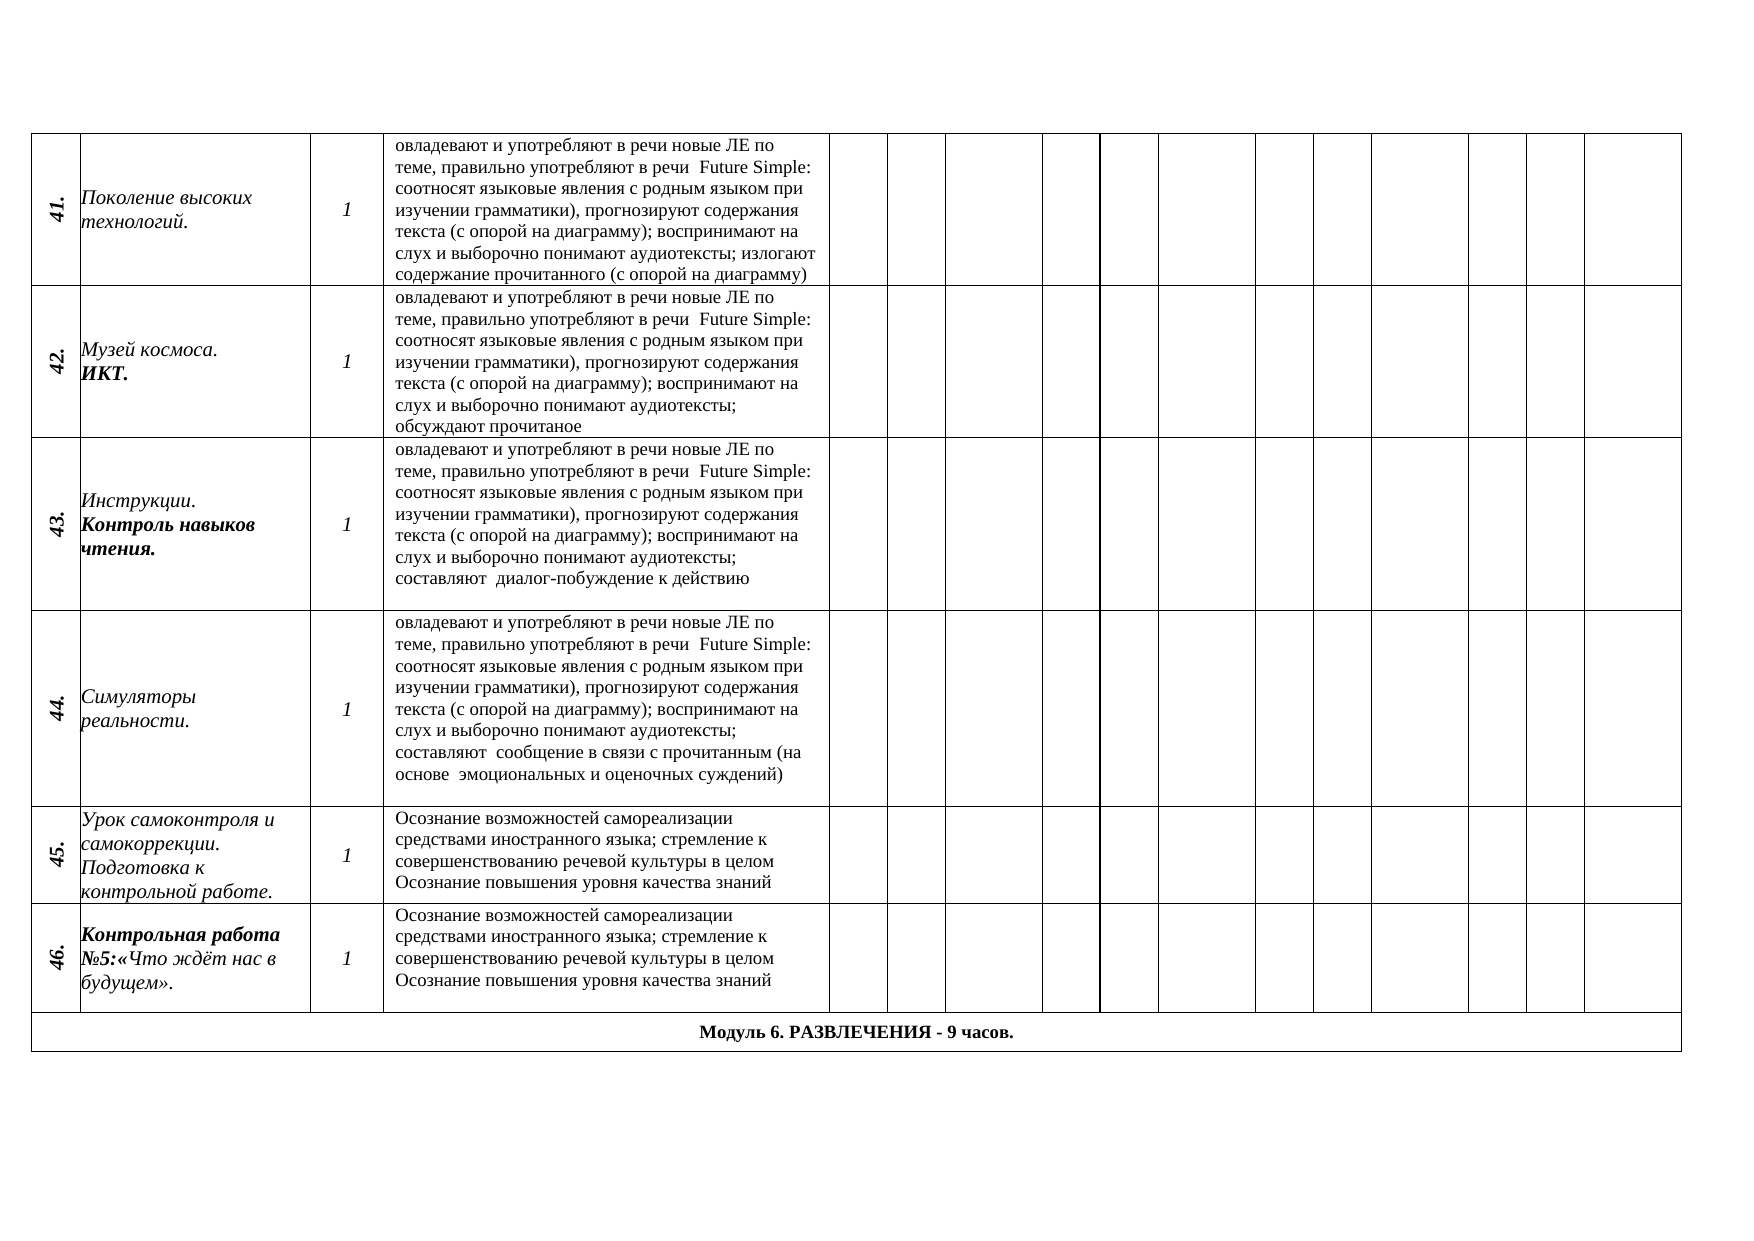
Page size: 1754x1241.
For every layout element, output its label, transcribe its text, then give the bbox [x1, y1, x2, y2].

table_cell [1256, 286, 1313, 437]
table_cell [1527, 611, 1584, 806]
table_cell [1043, 807, 1099, 903]
table_cell [1159, 286, 1255, 437]
table_cell [946, 286, 1042, 437]
table_cell [830, 438, 887, 610]
table_cell [1256, 438, 1313, 610]
table_cell [888, 611, 945, 806]
table_cell овладевают и употребляют в речи новые ЛЕ по теме, правильно употребляют в речи Future Simple: соотносят языковые явления с родным языком при изучении грамматики), прогнозируют содержания текста (с опорой на диаграмму); воспринимают на слух и выборочно понимают аудиотексты; излогают содержание прочитанного (с опорой на диаграмму) [384, 134, 829, 285]
table_cell [1585, 611, 1681, 806]
table_cell овладевают и употребляют в речи новые ЛЕ по теме, правильно употребляют в речи Future Simple: соотносят языковые явления с родным языком при изучении грамматики), прогнозируют содержания текста (с опорой на диаграмму); воспринимают на слух и выборочно понимают аудиотексты; составляют диалог-побуждение к действию [384, 438, 829, 610]
table_cell Симуляторы реальности. [81, 611, 310, 806]
table_cell 1 [311, 438, 383, 610]
table_cell [1527, 286, 1584, 437]
table_cell [1314, 286, 1371, 437]
table_cell [1101, 438, 1158, 610]
table_cell [888, 904, 945, 1012]
table_cell [1527, 438, 1584, 610]
table_cell [946, 807, 1042, 903]
table_cell [1314, 611, 1371, 806]
table_cell 1 [311, 134, 383, 285]
table_cell 41. [32, 134, 80, 285]
table_cell [1469, 807, 1526, 903]
table_cell [1314, 807, 1371, 903]
table_cell [946, 611, 1042, 806]
table_cell 42. [32, 286, 80, 437]
table_cell [1527, 904, 1584, 1012]
table_cell [1256, 807, 1313, 903]
table_cell [1101, 134, 1158, 285]
table_cell Поколение высоких технологий. [81, 134, 310, 285]
table_cell 43. [32, 438, 80, 610]
table_cell 45. [32, 807, 80, 903]
table_cell [1585, 286, 1681, 437]
table_cell Осознание возможностей самореализации средствами иностранного языка; стремление к совершенствованию речевой культуры в целом Осознание повышения уровня качества знаний [384, 904, 829, 1012]
table_cell [1101, 286, 1158, 437]
table_cell [1043, 286, 1099, 437]
table_cell [946, 134, 1042, 285]
table_cell [1527, 134, 1584, 285]
table_cell Осознание возможностей самореализации средствами иностранного языка; стремление к совершенствованию речевой культуры в целом Осознание повышения уровня качества знаний [384, 807, 829, 903]
table_cell [830, 286, 887, 437]
table_cell 1 [311, 807, 383, 903]
table_cell [1469, 134, 1526, 285]
table_cell [1101, 904, 1158, 1012]
table_cell [1585, 134, 1681, 285]
table_cell [888, 807, 945, 903]
table_cell [1101, 611, 1158, 806]
table_cell Контрольная работа №5:«Что ждёт нас в будущем». [81, 904, 310, 1012]
table_cell [1101, 807, 1158, 903]
table_cell [1043, 134, 1099, 285]
table_cell [1159, 904, 1255, 1012]
table_cell [830, 807, 887, 903]
table_cell [1256, 134, 1313, 285]
table_cell [1043, 611, 1099, 806]
table_cell Инструкции. Контроль навыков чтения. [81, 438, 310, 610]
table_cell [830, 134, 887, 285]
table_cell [1314, 134, 1371, 285]
table_cell [1372, 904, 1468, 1012]
table_cell [946, 438, 1042, 610]
table_cell [830, 611, 887, 806]
table_cell 46. [32, 904, 80, 1012]
table_cell [1159, 438, 1255, 610]
table_cell [1469, 904, 1526, 1012]
table_cell [1469, 438, 1526, 610]
table_cell [1159, 807, 1255, 903]
table_cell [1585, 807, 1681, 903]
table_cell [1585, 438, 1681, 610]
table_cell [1043, 904, 1099, 1012]
table_cell 1 [311, 904, 383, 1012]
table_cell [1372, 134, 1468, 285]
table_cell овладевают и употребляют в речи новые ЛЕ по теме, правильно употребляют в речи Future Simple: соотносят языковые явления с родным языком при изучении грамматики), прогнозируют содержания текста (с опорой на диаграмму); воспринимают на слух и выборочно понимают аудиотексты; обсуждают прочитаное [384, 286, 829, 437]
table_cell [1256, 904, 1313, 1012]
table_cell [1372, 286, 1468, 437]
table_cell [1527, 807, 1584, 903]
table_cell [946, 904, 1042, 1012]
table_cell Музей космоса. ИКТ. [81, 286, 310, 437]
table_cell [1256, 611, 1313, 806]
table_cell [830, 904, 887, 1012]
table_cell овладевают и употребляют в речи новые ЛЕ по теме, правильно употребляют в речи Future Simple: соотносят языковые явления с родным языком при изучении грамматики), прогнозируют содержания текста (с опорой на диаграмму); воспринимают на слух и выборочно понимают аудиотексты; составляют сообщение в связи с прочитанным (на основе эмоциональных и оценочных суждений) [384, 611, 829, 806]
table_cell Урок самоконтроля и самокоррекции. Подготовка к контрольной работе. [81, 807, 310, 903]
table_cell [1159, 611, 1255, 806]
table_cell 1 [311, 611, 383, 806]
table_cell 1 [311, 286, 383, 437]
table_cell 44. [32, 611, 80, 806]
table_cell [888, 134, 945, 285]
table_cell [1043, 438, 1099, 610]
table_cell [1585, 904, 1681, 1012]
table_cell [1469, 611, 1526, 806]
table_cell [1314, 904, 1371, 1012]
table_cell [888, 438, 945, 610]
table_cell [1314, 438, 1371, 610]
table_cell Модуль 6. РАЗВЛЕЧЕНИЯ - 9 часов. [32, 1013, 1681, 1051]
table_cell [1372, 611, 1468, 806]
table_cell [1372, 807, 1468, 903]
table_cell [1372, 438, 1468, 610]
table_cell [1469, 286, 1526, 437]
table_cell [1159, 134, 1255, 285]
table_cell [888, 286, 945, 437]
